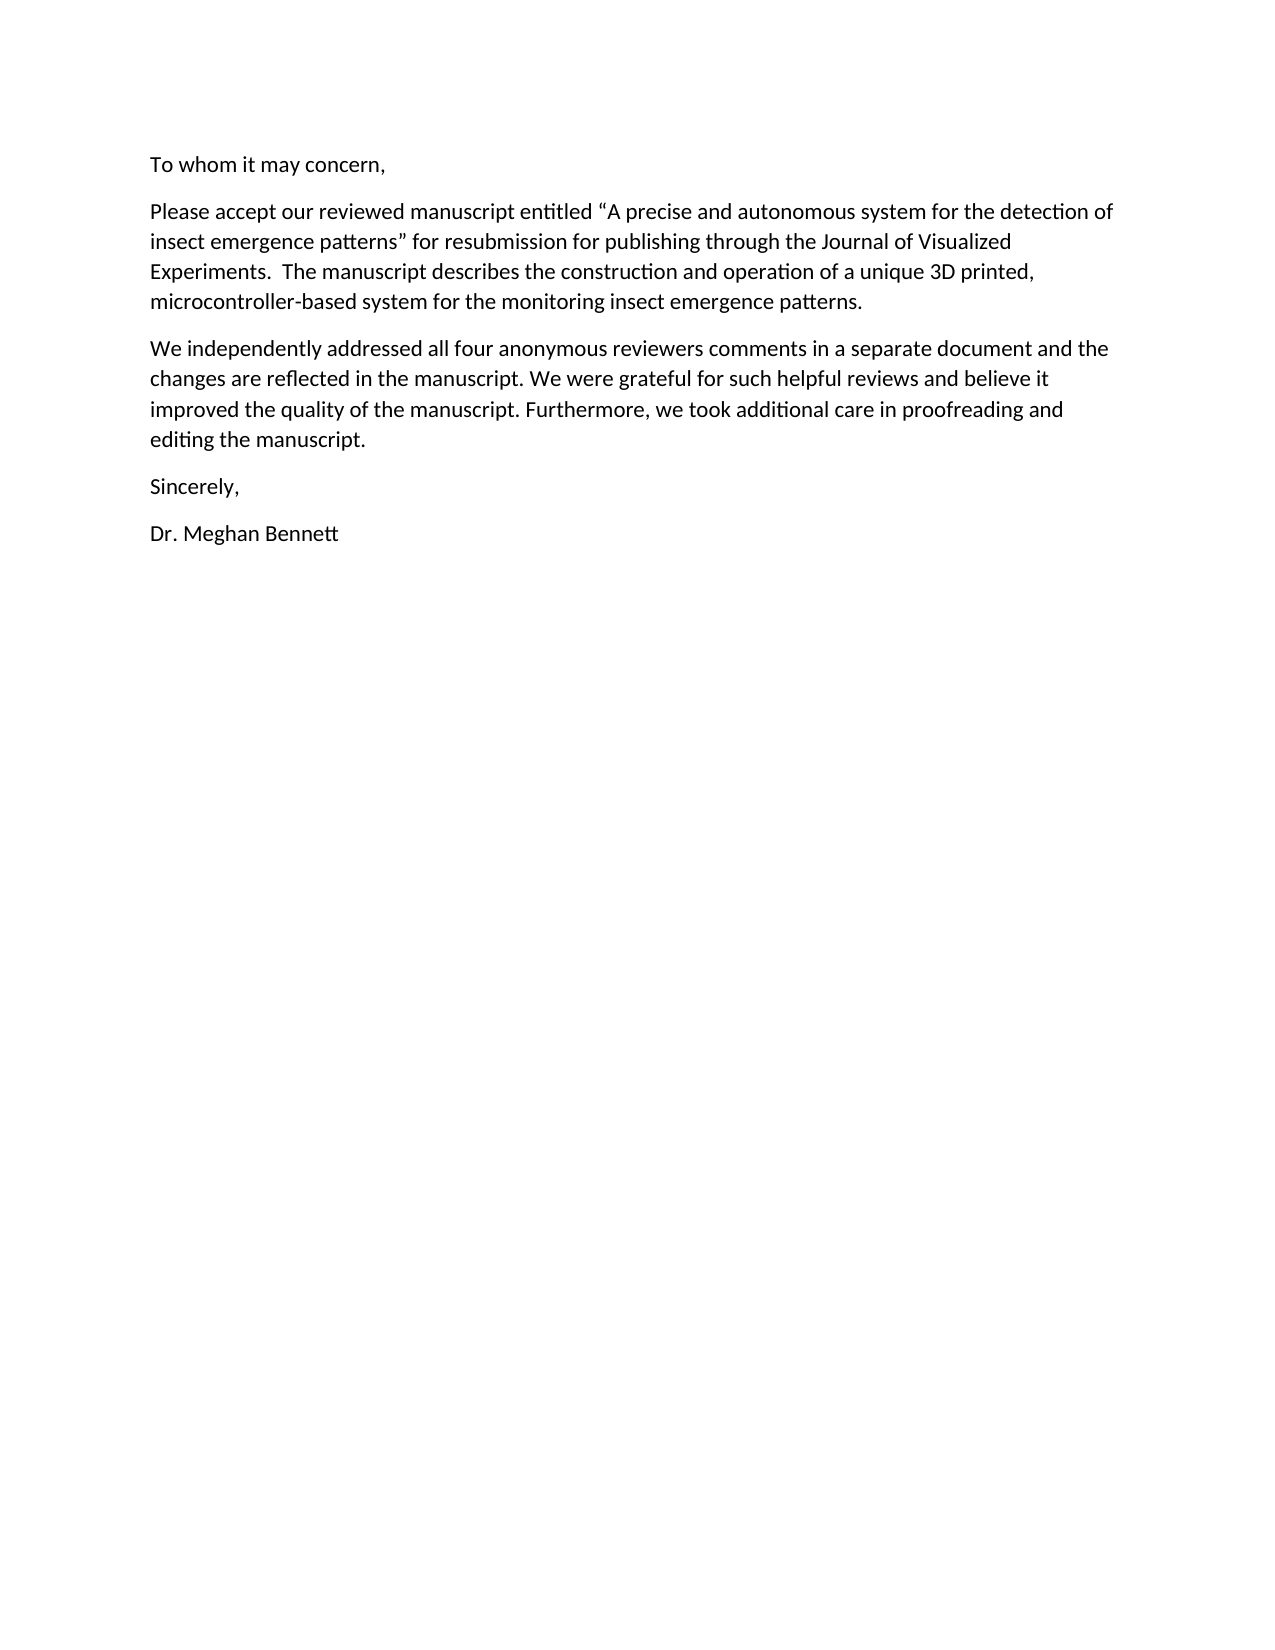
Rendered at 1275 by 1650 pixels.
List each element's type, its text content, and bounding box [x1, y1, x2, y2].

text We independently addressed all four anonymous reviewers comments in a separate document and the changes are reflected in the manuscript. We were grateful for such helpful reviews and believe it improved the quality of the manuscript. Furthermore, we took additional care in proofreading and editing the manuscript. [150, 334, 1125, 453]
text Sincerely, [150, 472, 1125, 500]
text Please accept our reviewed manuscript entitled “A precise and autonomous system for the detection of insect emergence patterns” for resubmission for publishing through the Journal of Visualized Experiments. The manuscript describes the construction and operation of a unique 3D printed, microcontroller-based system for the monitoring insect emergence patterns. [150, 197, 1125, 316]
text Dr. Meghan Bennett [150, 519, 1125, 547]
text To whom it may concern, [150, 150, 1125, 178]
